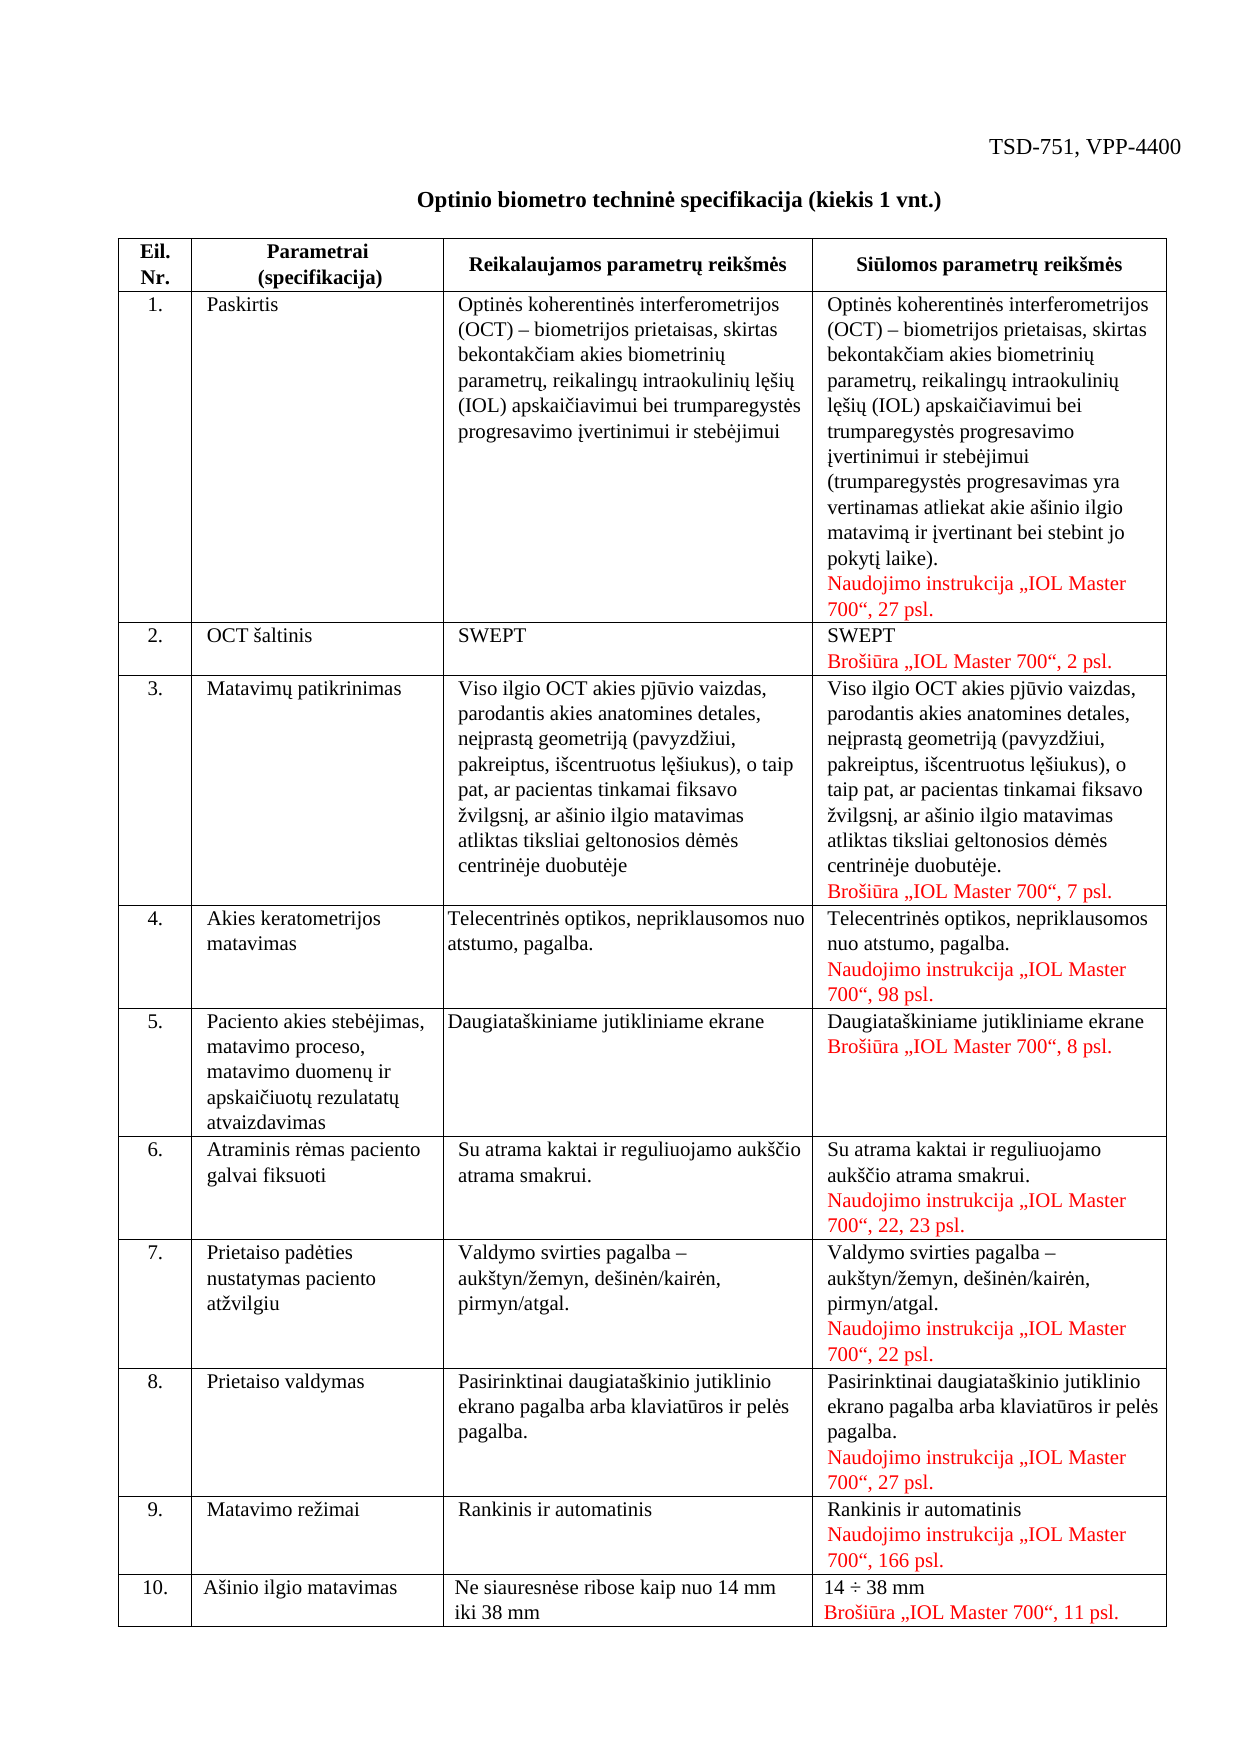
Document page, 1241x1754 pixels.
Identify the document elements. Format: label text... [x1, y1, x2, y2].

table_cell Su atrama kaktai ir reguliuojamo aukščio atrama smakrui. Naudojimo instrukcija „IOL Master 700“, 22, 23 psl. [813, 1137, 1166, 1239]
table_header Siūlomos parametrų reikšmės [813, 239, 1166, 291]
table_cell Prietaiso padėties nustatymas paciento atžvilgiu [192, 1240, 443, 1367]
table_cell 7. [119, 1240, 191, 1367]
table_cell Matavimų patikrinimas [192, 676, 443, 904]
table_cell 10. [119, 1575, 191, 1626]
table_cell 4. [119, 906, 191, 1008]
table_header Reikalaujamos parametrų reikšmės [444, 239, 812, 291]
table_cell Valdymo svirties pagalba – aukštyn/žemyn, dešinėn/kairėn, pirmyn/atgal. [444, 1240, 812, 1367]
table_cell 8. [119, 1369, 191, 1496]
table_cell 9. [119, 1497, 191, 1573]
table_cell 14 ÷ 38 mm Brošiūra „IOL Master 700“, 11 psl. [813, 1575, 1166, 1626]
table_cell Akies keratometrijos matavimas [192, 906, 443, 1008]
table_cell Matavimo režimai [192, 1497, 443, 1573]
table_cell Telecentrinės optikos, nepriklausomos nuo atstumo, pagalba. [444, 906, 812, 1008]
table_cell Optinės koherentinės interferometrijos (OCT) – biometrijos prietaisas, skirtas bekontakčiam akies biometrinių parametrų, reikalingų intraokulinių lęšių (IOL) apskaičiavimui bei trumparegystės progresavimo įvertinimui ir stebėjimui (trumparegystės progresavimas yra vertinamas atliekat akie ašinio ilgio matavimą ir įvertinant bei stebint jo pokytį laike). Naudojimo instrukcija „IOL Master 700“, 27 psl. [813, 292, 1166, 622]
table_cell Telecentrinės optikos, nepriklausomos nuo atstumo, pagalba. Naudojimo instrukcija „IOL Master 700“, 98 psl. [813, 906, 1166, 1008]
table_cell Valdymo svirties pagalba – aukštyn/žemyn, dešinėn/kairėn, pirmyn/atgal. Naudojimo instrukcija „IOL Master 700“, 22 psl. [813, 1240, 1166, 1367]
table_cell 2. [119, 623, 191, 674]
table_header Parametrai (specifikacija) [192, 239, 443, 291]
table_cell Pasirinktinai daugiataškinio jutiklinio ekrano pagalba arba klaviatūros ir pelės pagalba. Naudojimo instrukcija „IOL Master 700“, 27 psl. [813, 1369, 1166, 1496]
text TSD-751, VPP-4400 [177, 133, 1181, 159]
table_cell Su atrama kaktai ir reguliuojamo aukščio atrama smakrui. [444, 1137, 812, 1239]
table_cell Paciento akies stebėjimas, matavimo proceso, matavimo duomenų ir apskaičiuotų rezulatatų atvaizdavimas [192, 1009, 443, 1136]
table_cell Ne siauresnėse ribose kaip nuo 14 mm iki 38 mm [444, 1575, 812, 1626]
table_cell Optinės koherentinės interferometrijos (OCT) – biometrijos prietaisas, skirtas bekontakčiam akies biometrinių parametrų, reikalingų intraokulinių lęšių (IOL) apskaičiavimui bei trumparegystės progresavimo įvertinimui ir stebėjimui [444, 292, 812, 622]
table_cell SWEPT Brošiūra „IOL Master 700“, 2 psl. [813, 623, 1166, 674]
table_cell Viso ilgio OCT akies pjūvio vaizdas, parodantis akies anatomines detales, neįprastą geometriją (pavyzdžiui, pakreiptus, išcentruotus lęšiukus), o taip pat, ar pacientas tinkamai fiksavo žvilgsnį, ar ašinio ilgio matavimas atliktas tiksliai geltonosios dėmės centrinėje duobutėje [444, 676, 812, 904]
table_cell SWEPT [444, 623, 812, 674]
table_cell Prietaiso valdymas [192, 1369, 443, 1496]
table_cell Pasirinktinai daugiataškinio jutiklinio ekrano pagalba arba klaviatūros ir pelės pagalba. [444, 1369, 812, 1496]
table_cell OCT šaltinis [192, 623, 443, 674]
table_cell Daugiataškiniame jutikliniame ekrane Brošiūra „IOL Master 700“, 8 psl. [813, 1009, 1166, 1136]
table_cell 1. [119, 292, 191, 622]
table_cell Paskirtis [192, 292, 443, 622]
table_cell 3. [119, 676, 191, 904]
table_cell 5. [119, 1009, 191, 1136]
table_cell Rankinis ir automatinis [444, 1497, 812, 1573]
table_cell Rankinis ir automatinis Naudojimo instrukcija „IOL Master 700“, 166 psl. [813, 1497, 1166, 1573]
table_header Eil. Nr. [119, 239, 191, 291]
table_cell Daugiataškiniame jutikliniame ekrane [444, 1009, 812, 1136]
table_cell Viso ilgio OCT akies pjūvio vaizdas, parodantis akies anatomines detales, neįprastą geometriją (pavyzdžiui, pakreiptus, išcentruotus lęšiukus), o taip pat, ar pacientas tinkamai fiksavo žvilgsnį, ar ašinio ilgio matavimas atliktas tiksliai geltonosios dėmės centrinėje duobutėje. Brošiūra „IOL Master 700“, 7 psl. [813, 676, 1166, 904]
table_cell Ašinio ilgio matavimas [192, 1575, 443, 1626]
table_cell 6. [119, 1137, 191, 1239]
table_cell Atraminis rėmas paciento galvai fiksuoti [192, 1137, 443, 1239]
text Optinio biometro techninė specifikacija (kiekis 1 vnt.) [177, 186, 1181, 212]
